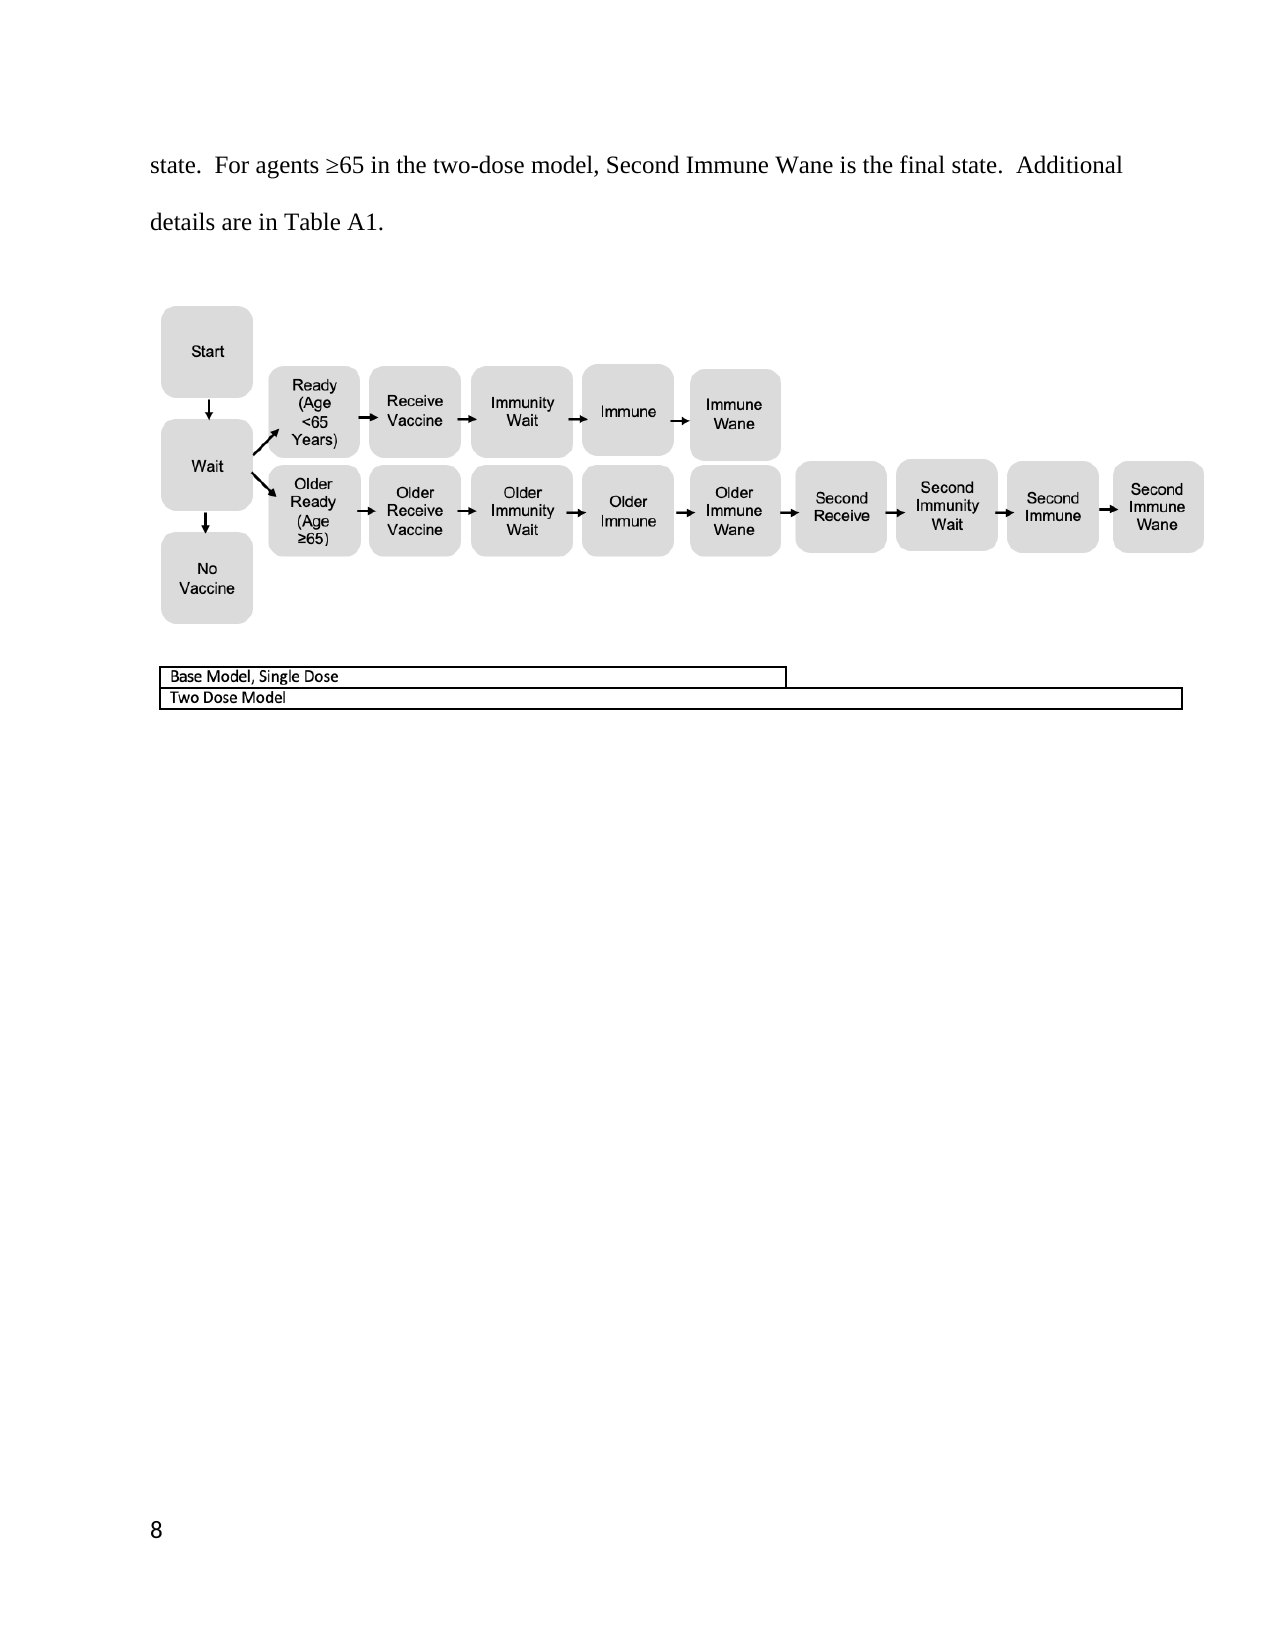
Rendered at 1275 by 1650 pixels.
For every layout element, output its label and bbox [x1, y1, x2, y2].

list [150, 150, 1125, 236]
picture [150, 293, 1218, 722]
